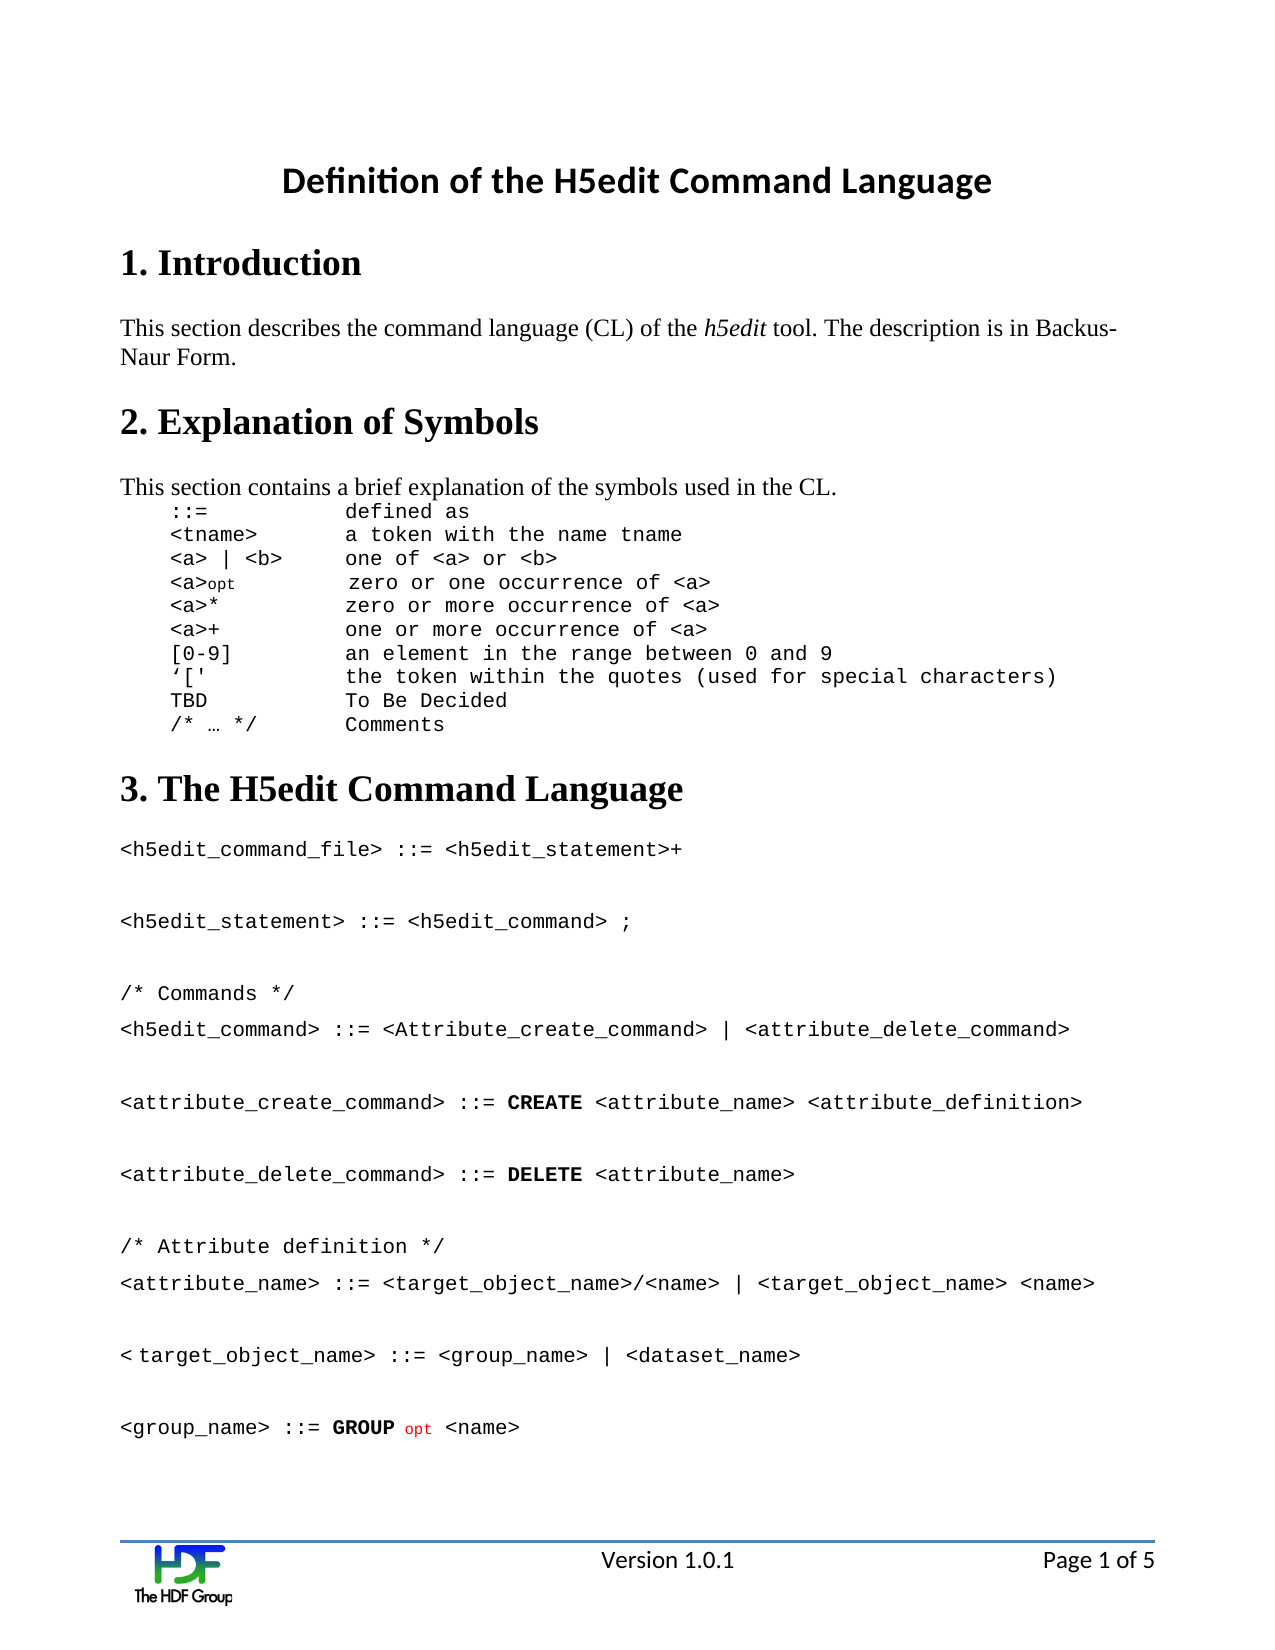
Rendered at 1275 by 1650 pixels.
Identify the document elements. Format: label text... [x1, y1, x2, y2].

text <h5edit_statement> ::= <h5edit_command> ; [120, 911, 1155, 935]
text /* Attribute definition */ [120, 1236, 1155, 1260]
text <group_name> ::= GROUP opt <name> [120, 1417, 1155, 1441]
text <a> | <b> one of <a> or <b> [120, 548, 1155, 572]
text TBD To Be Decided [120, 690, 1155, 714]
text /* Commands */ [120, 983, 1155, 1007]
text ::= defined as [120, 501, 1155, 524]
text 1. Introduction [120, 241, 1155, 284]
text <attribute_create_command> ::= CREATE <attribute_name> <attribute_definition> [120, 1092, 1155, 1115]
text <attribute_delete_command> ::= DELETE <attribute_name> [120, 1164, 1155, 1188]
text <h5edit_command_file> ::= <h5edit_statement>+ [120, 839, 1155, 862]
text This section contains a brief explanation of the symbols used in the CL. [120, 472, 1155, 501]
picture [134, 1545, 233, 1606]
text < target_object_name> ::= <group_name> | <dataset_name> [120, 1345, 1155, 1368]
text <attribute_name> ::= <target_object_name>/<name> | <target_object_name> <name> [120, 1272, 1155, 1296]
text <a>+ one or more occurrence of <a> [120, 619, 1155, 643]
text <a>opt zero or one occurrence of <a> [120, 572, 1155, 595]
text [0-9] an element in the range between 0 and 9 [120, 643, 1155, 666]
text 2. Explanation of Symbols [120, 400, 1155, 443]
text <h5edit_command> ::= <Attribute_create_command> | <attribute_delete_command> [120, 1019, 1155, 1043]
title Definition of the H5edit Command Language [120, 157, 1155, 203]
text <a>* zero or more occurrence of <a> [120, 595, 1155, 619]
text <tname> a token with the name tname [120, 524, 1155, 548]
text ‘[' the token within the quotes (used for special characters) [120, 666, 1155, 690]
text 3. The H5edit Command Language [120, 766, 1155, 809]
text /* … */ Comments [120, 714, 1155, 737]
text This section describes the command language (CL) of the h5edit tool. The description is in Backus-Naur Form. [120, 313, 1155, 371]
